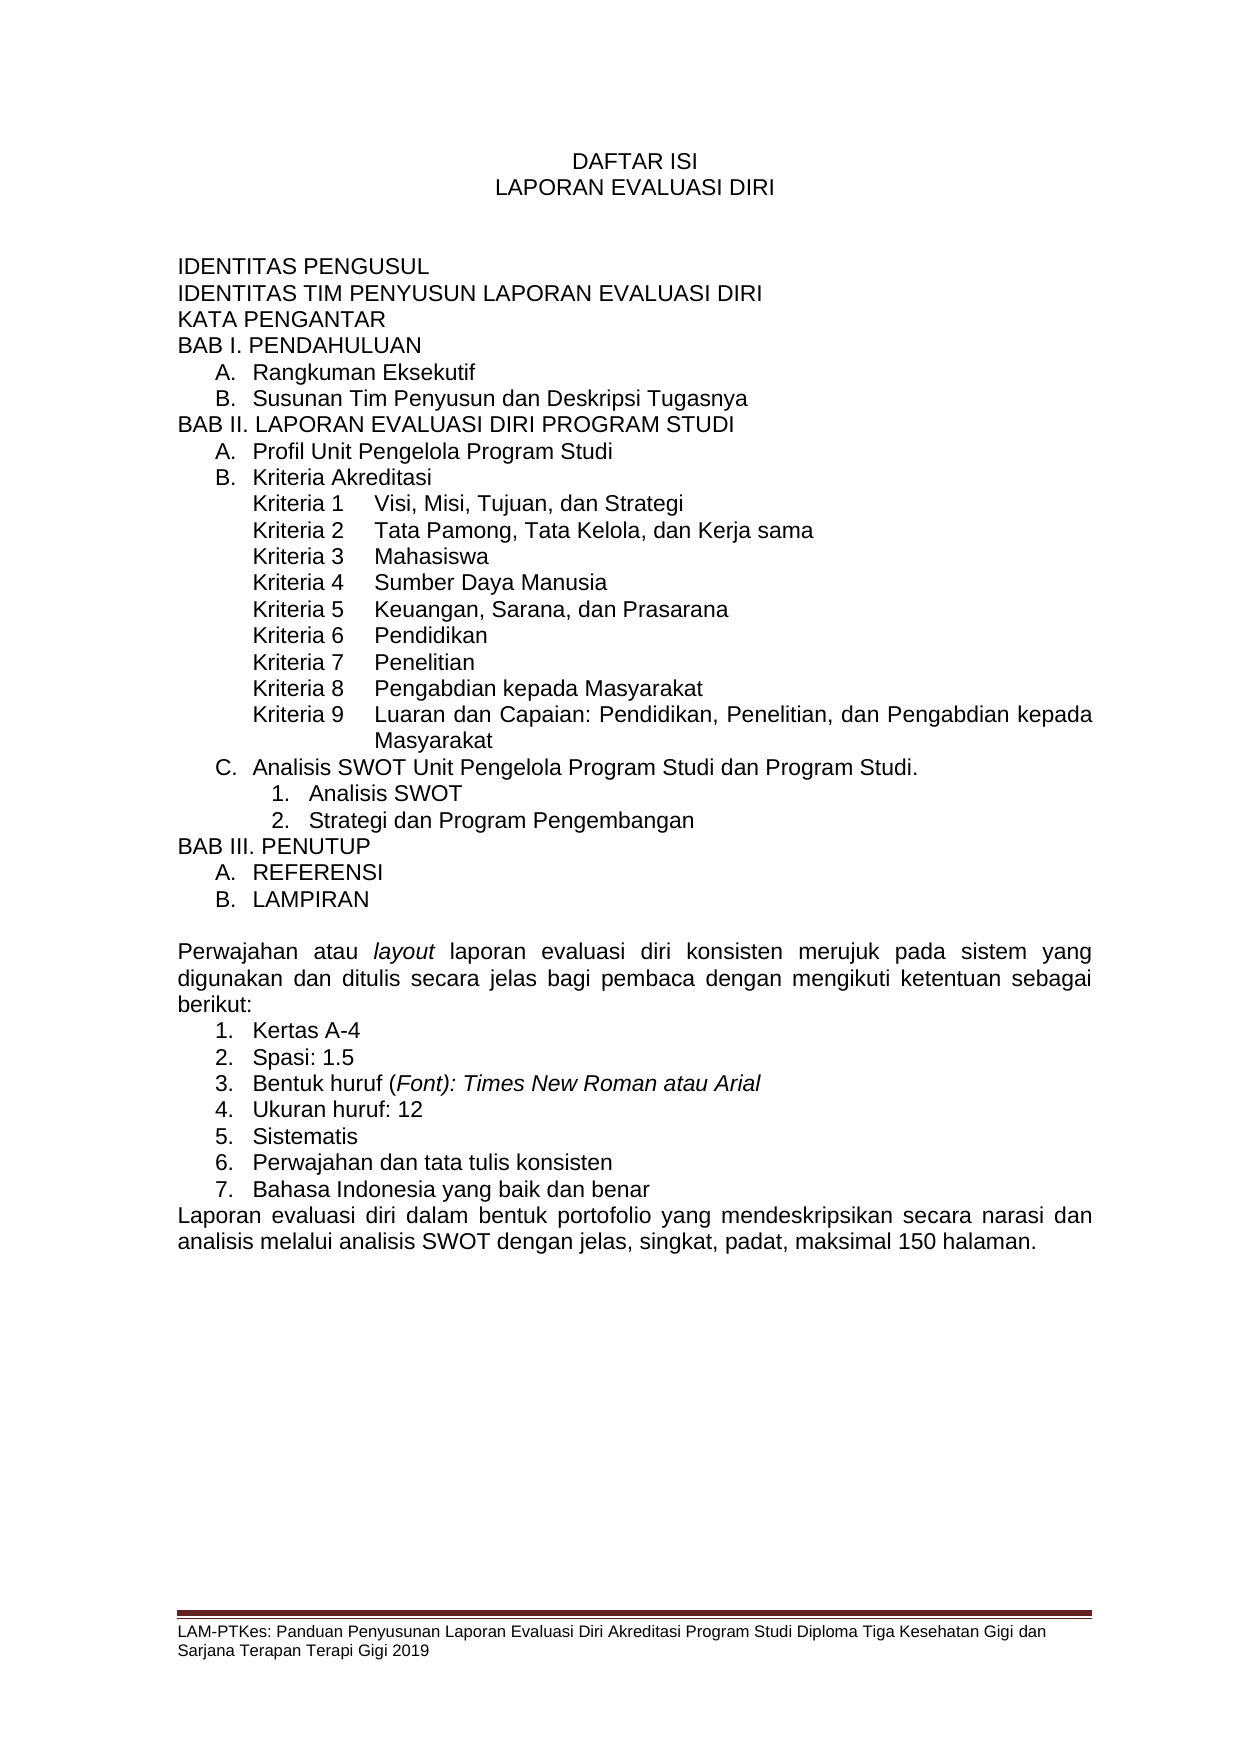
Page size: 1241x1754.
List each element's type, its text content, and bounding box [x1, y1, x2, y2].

list Bentuk huruf (Font): Times New Roman atau Arial [215, 1070, 1092, 1096]
text Kriteria 2 Tata Pamong, Tata Kelola, dan Kerja sama [252, 517, 1092, 543]
list Bahasa Indonesia yang baik dan benar [215, 1176, 1092, 1202]
text IDENTITAS PENGUSUL [177, 253, 1092, 279]
list Kriteria Akreditasi [215, 464, 1092, 490]
list Strategi dan Program Pengembangan [271, 807, 1092, 833]
list Spasi: 1.5 [215, 1044, 1092, 1070]
text Laporan evaluasi diri dalam bentuk portofolio yang mendeskripsikan secara narasi dan analisis melalui analisis SWOT dengan jelas, singkat, padat, maksimal 150 halaman. [177, 1202, 1092, 1254]
text IDENTITAS TIM PENYUSUN LAPORAN EVALUASI DIRI [177, 279, 1092, 306]
text Kriteria 4 Sumber Daya Manusia [252, 569, 1092, 596]
text LAPORAN EVALUASI DIRI [177, 174, 1092, 200]
list Perwajahan dan tata tulis konsisten [215, 1149, 1092, 1176]
list Rangkuman Eksekutif [215, 358, 1092, 385]
text Kriteria 1 Visi, Misi, Tujuan, dan Strategi [252, 490, 1092, 517]
text Kriteria 3 Mahasiswa [252, 543, 1092, 569]
text Kriteria 5 Keuangan, Sarana, dan Prasarana [252, 596, 1092, 622]
list Profil Unit Pengelola Program Studi [215, 438, 1092, 464]
list REFERENSI [215, 859, 1092, 886]
list Analisis SWOT Unit Pengelola Program Studi dan Program Studi. [215, 754, 1092, 780]
text BAB II. LAPORAN EVALUASI DIRI PROGRAM STUDI [177, 411, 1092, 438]
text BAB III. PENUTUP [177, 833, 1092, 859]
list Sistematis [215, 1123, 1092, 1149]
text Kriteria 6 Pendidikan [252, 622, 1092, 648]
text BAB I. PENDAHULUAN [177, 332, 1092, 358]
list Susunan Tim Penyusun dan Deskripsi Tugasnya [215, 385, 1092, 411]
list LAMPIRAN [215, 886, 1092, 912]
text Kriteria 9 Luaran dan Capaian: Pendidikan, Penelitian, dan Pengabdian kepada Masyarakat [252, 701, 1092, 754]
text DAFTAR ISI [177, 148, 1092, 174]
text KATA PENGANTAR [177, 306, 1092, 332]
text Kriteria 7 Penelitian [252, 648, 1092, 675]
text Kriteria 8 Pengabdian kepada Masyarakat [252, 675, 1092, 701]
list Kertas A-4 [215, 1017, 1092, 1044]
text Perwajahan atau layout laporan evaluasi diri konsisten merujuk pada sistem yang digunakan dan ditulis secara jelas bagi pembaca dengan mengikuti ketentuan sebagai berikut: [177, 938, 1092, 1017]
list Ukuran huruf: 12 [215, 1096, 1092, 1123]
list Analisis SWOT [271, 780, 1092, 807]
